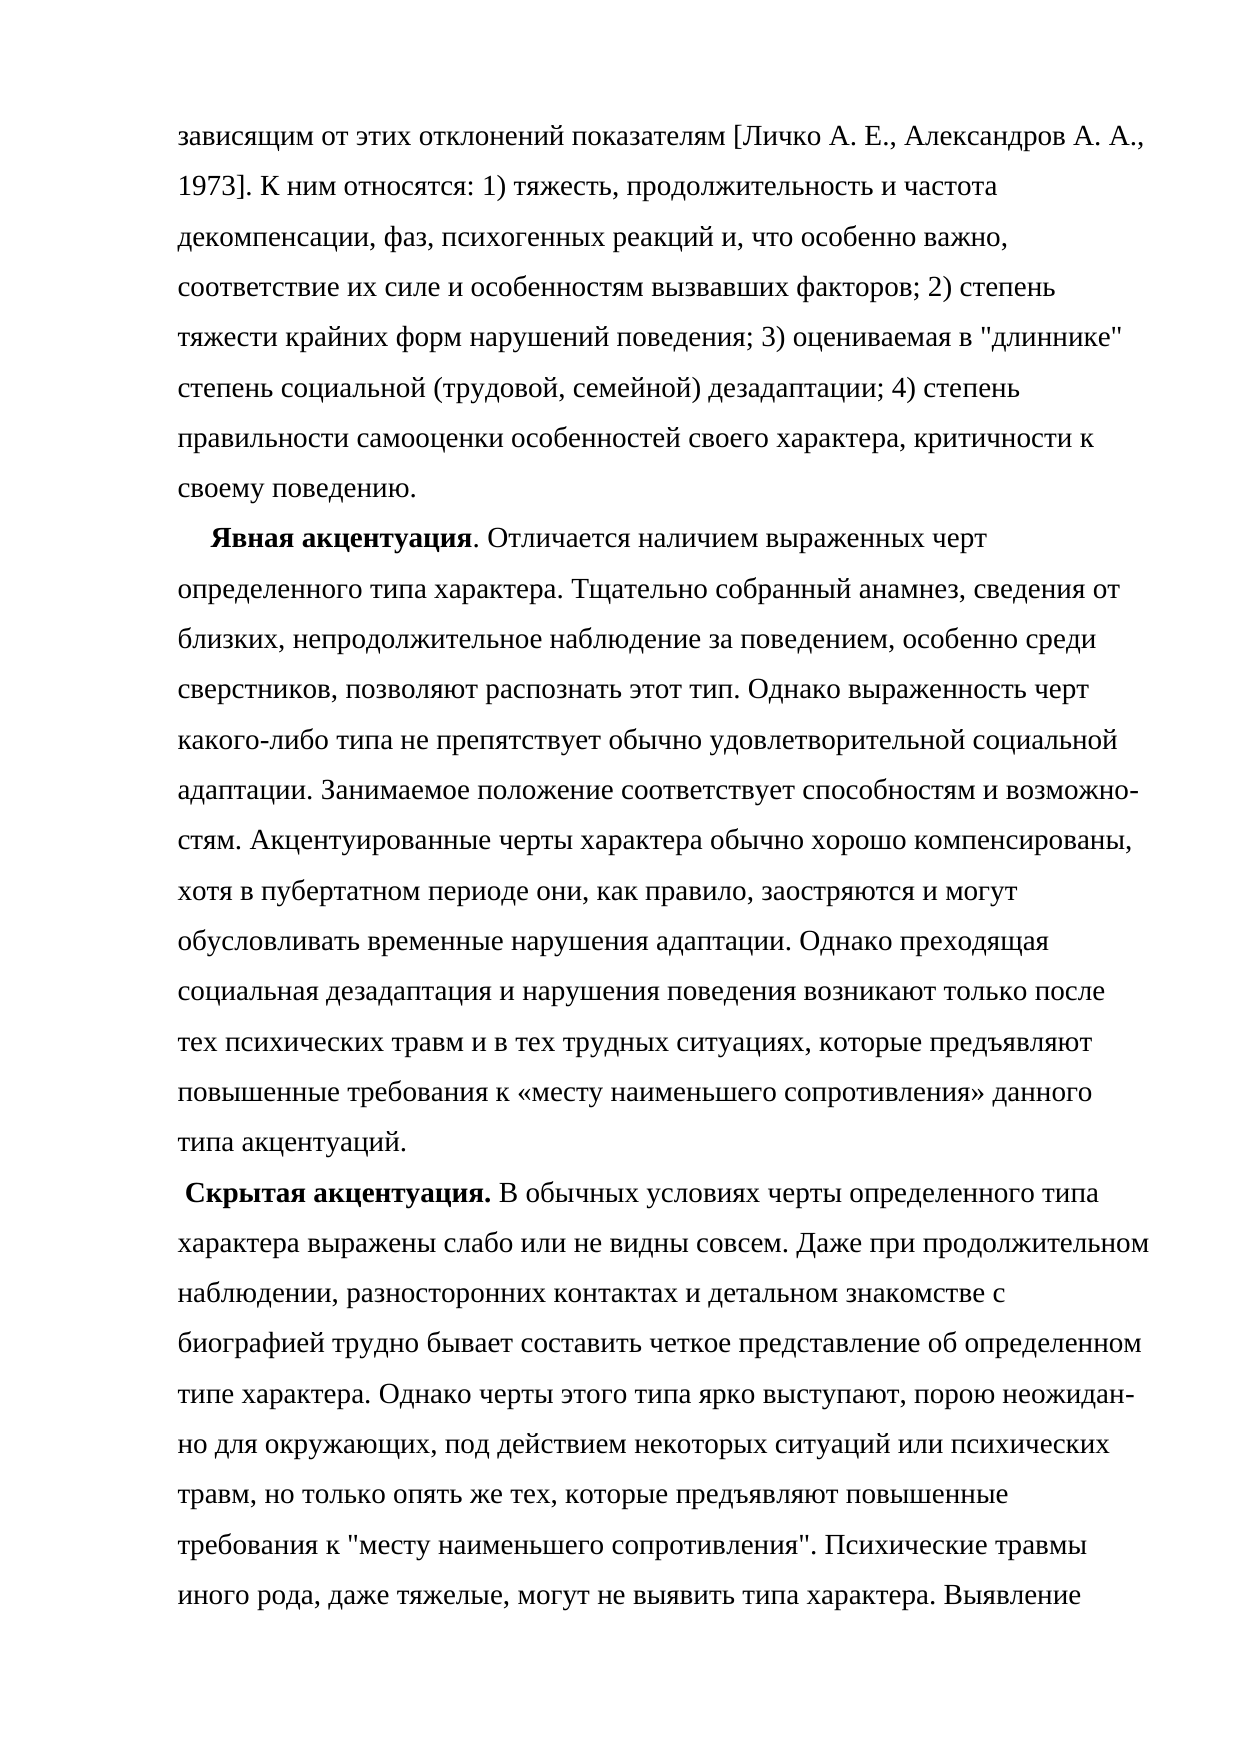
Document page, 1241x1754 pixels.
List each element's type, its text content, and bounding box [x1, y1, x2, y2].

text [177, 1175, 1152, 1611]
text Явная акцентуация. Отличается наличием выраженных черт определенного типа характера. Тщательно собранный анамнез, сведения от близких, непродолжительное наблюдение за поведением, особенно среди сверстников, позволяют распознать этот тип. Однако выраженность черт какого-либо типа не препятствует обычно удовлетворительной социальной адаптации. Занимаемое положение соответствует способностям и возможностям. Акцентуированные черты характера обычно хорошо компенсированы, хотя в пубертатном периоде они, как правило, заостряются и могут обусловливать временные нарушения адаптации. Однако преходящая социальная дезадаптация и нарушения поведения возникают только после тех психических травм и в тех трудных ситуациях, которые предъявляют повышенные требования к «месту наименьшего сопротивления» данного типа акцентуаций. [177, 521, 1152, 1158]
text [177, 118, 1152, 504]
